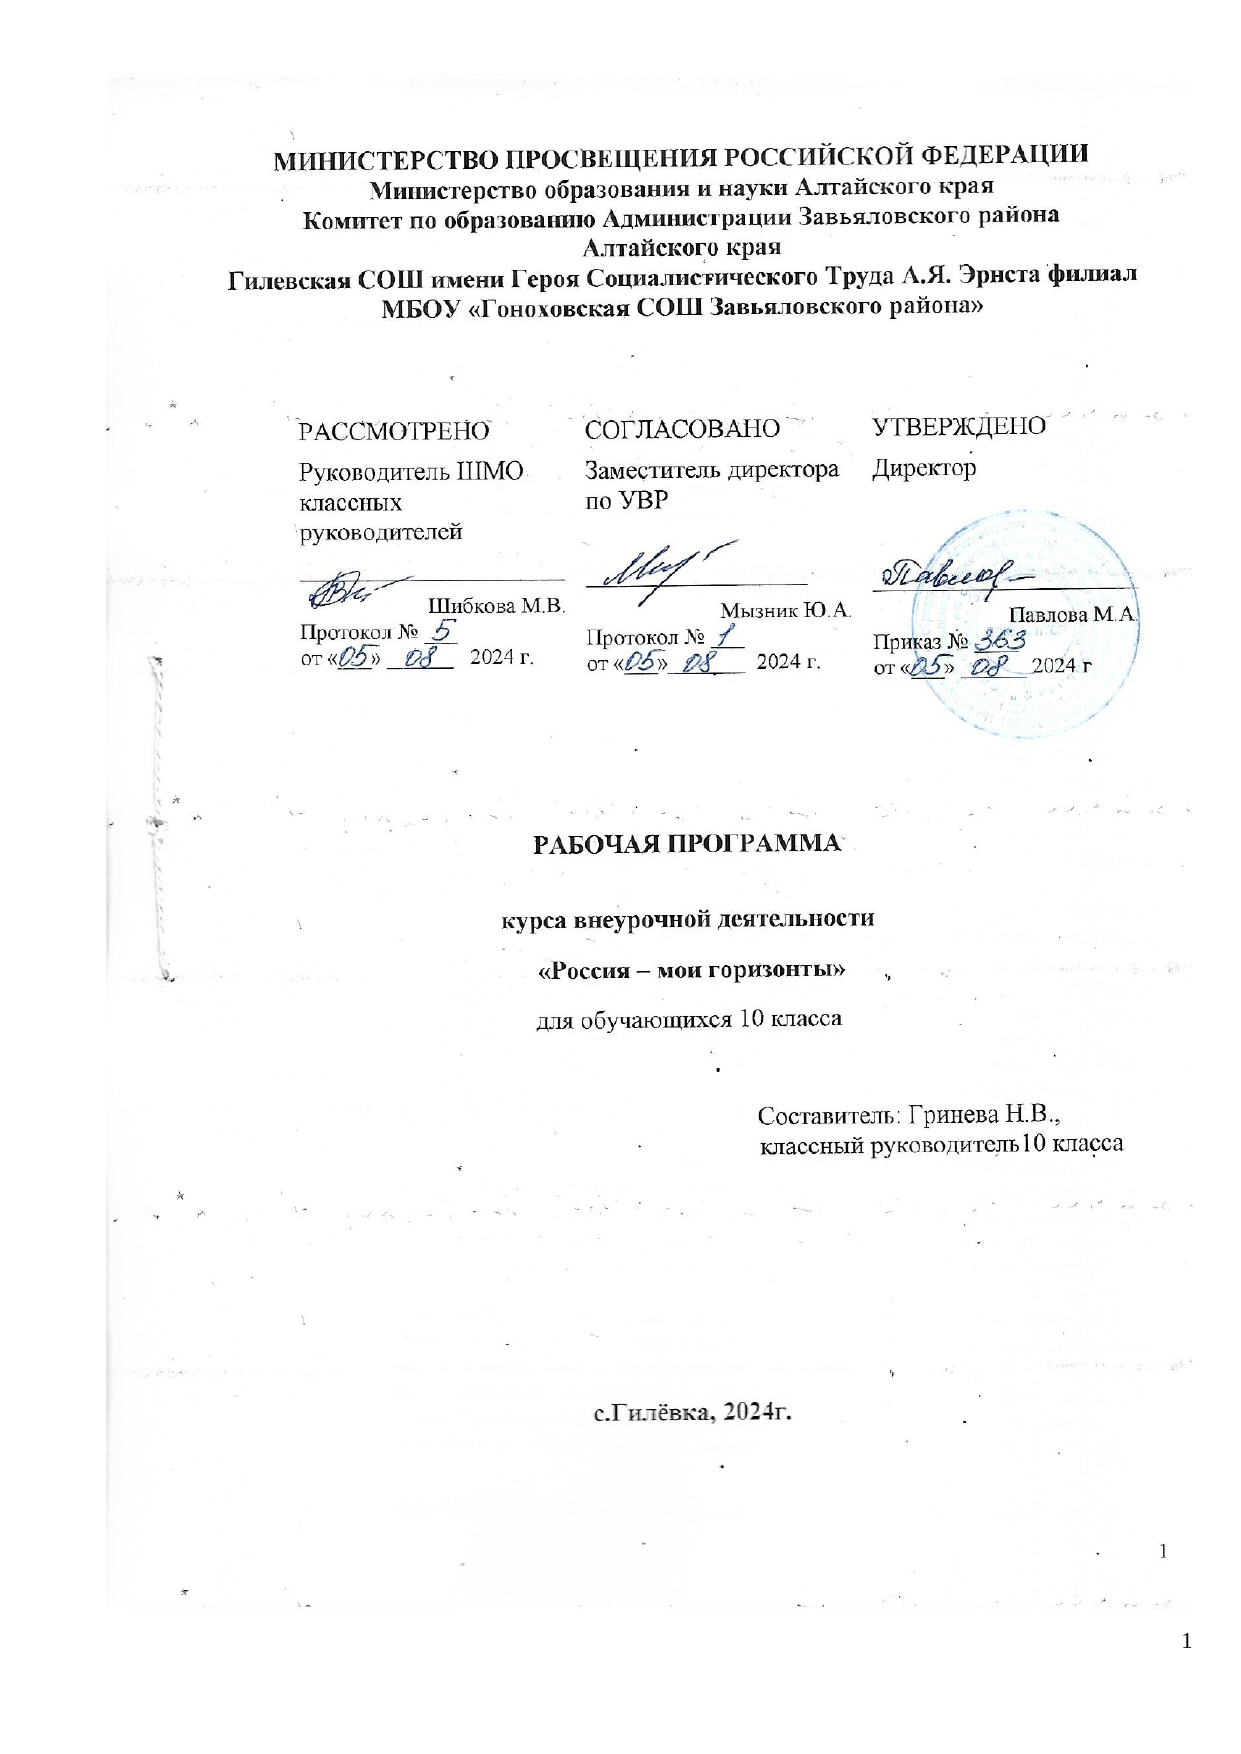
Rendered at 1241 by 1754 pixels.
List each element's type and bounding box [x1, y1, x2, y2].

picture [106, 73, 1193, 1610]
